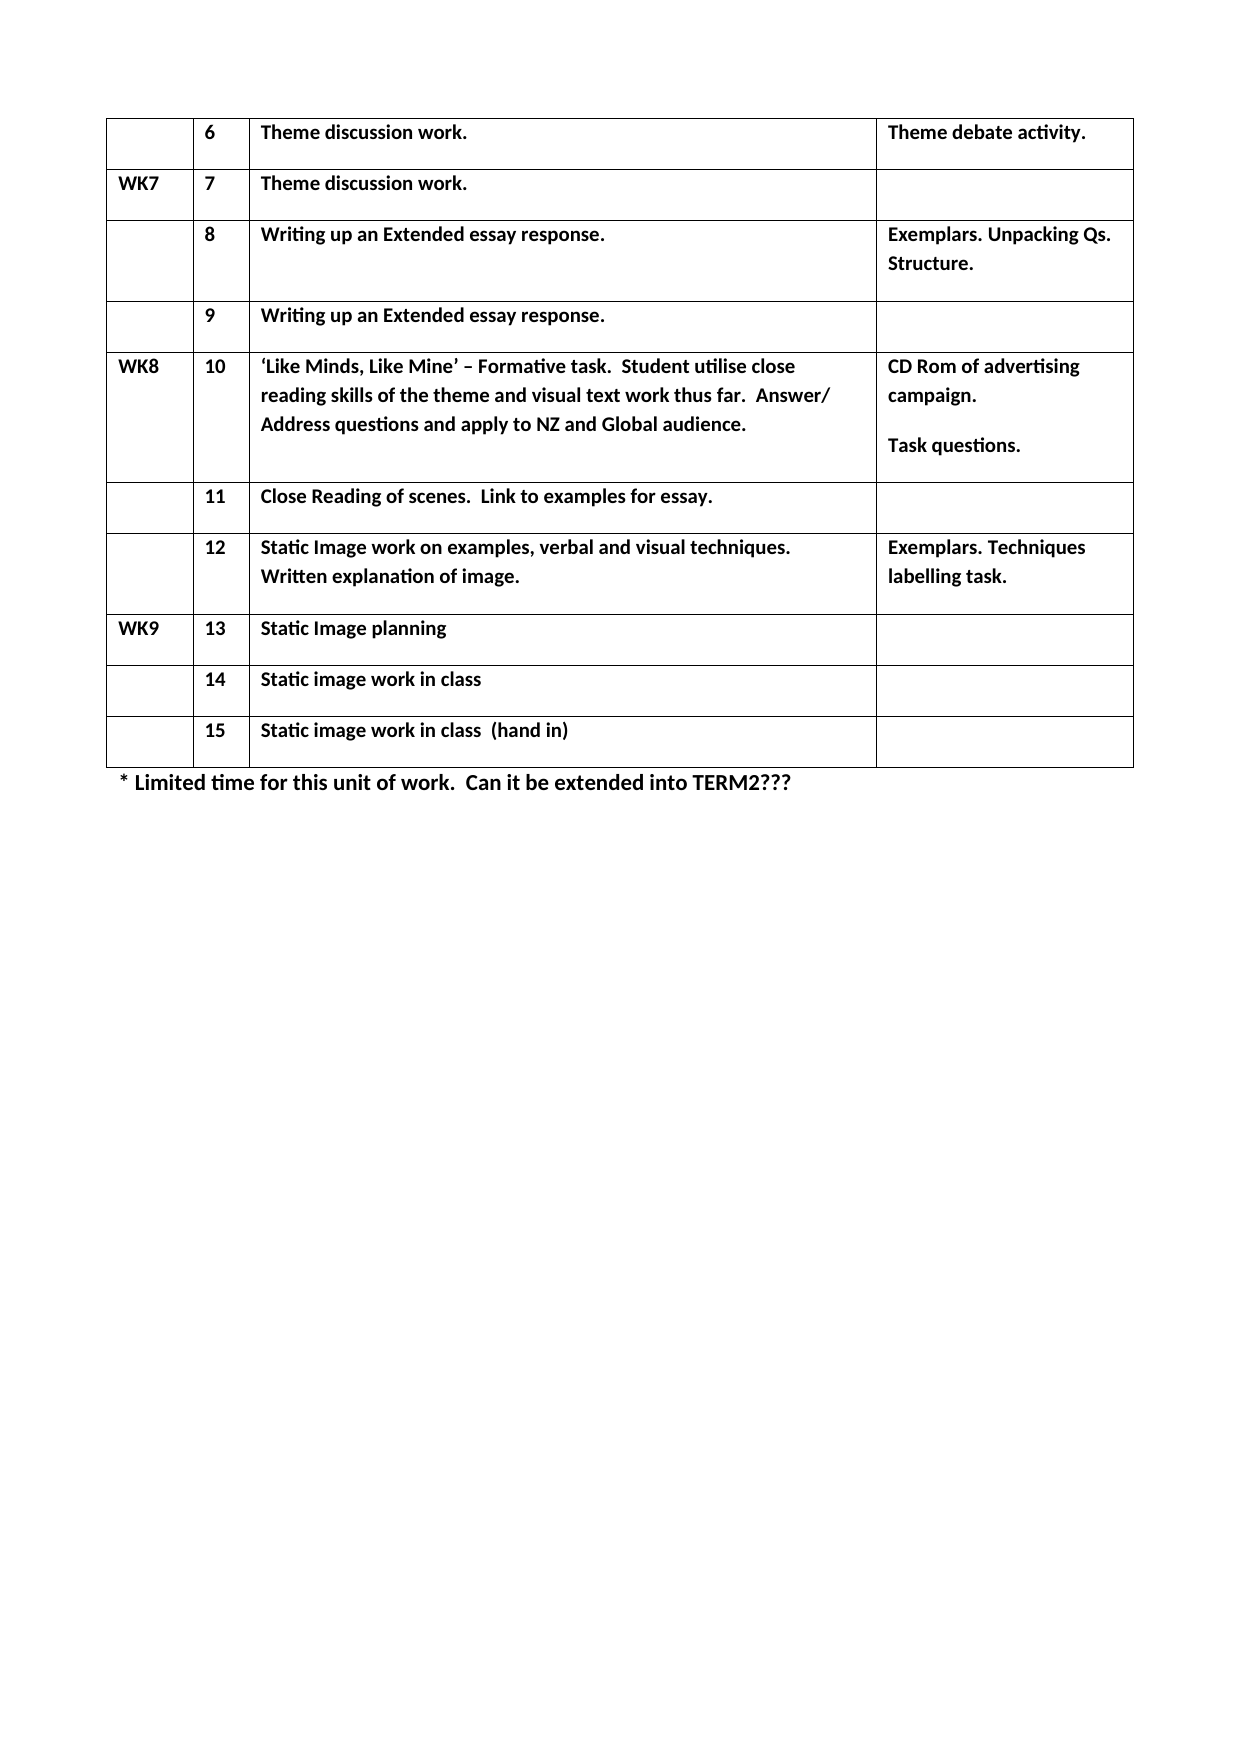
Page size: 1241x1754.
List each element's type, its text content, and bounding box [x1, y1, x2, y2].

table_cell Theme debate activity. [877, 119, 1133, 169]
table_cell 15 [194, 717, 249, 767]
table_cell Close Reading of scenes. Link to examples for essay. [250, 483, 876, 533]
table_cell 7 [194, 170, 249, 220]
table_cell [107, 666, 193, 716]
table_cell [107, 717, 193, 767]
table_cell [107, 221, 193, 301]
table_cell [877, 666, 1133, 716]
table_cell 10 [194, 353, 249, 482]
table_cell [107, 119, 193, 169]
table_cell Static Image planning [250, 615, 876, 665]
table_cell ‘Like Minds, Like Mine’ – Formative task. Student utilise close reading skills of the theme and visual text work thus far. Answer/ Address questions and apply to NZ and Global audience. [250, 353, 876, 482]
table_cell [877, 170, 1133, 220]
table_cell Theme discussion work. [250, 170, 876, 220]
table_cell 8 [194, 221, 249, 301]
table_cell 12 [194, 534, 249, 614]
table_cell Static image work in class [250, 666, 876, 716]
table_cell [877, 483, 1133, 533]
table_cell [107, 483, 193, 533]
table_cell Theme discussion work. [250, 119, 876, 169]
table_cell Exemplars. Unpacking Qs. Structure. [877, 221, 1133, 301]
table_cell 6 [194, 119, 249, 169]
table_cell Static image work in class (hand in) [250, 717, 876, 767]
table_cell [877, 302, 1133, 352]
table_cell 9 [194, 302, 249, 352]
table_cell WK9 [107, 615, 193, 665]
table_cell Writing up an Extended essay response. [250, 221, 876, 301]
table_cell Writing up an Extended essay response. [250, 302, 876, 352]
table_cell [107, 534, 193, 614]
table_cell 11 [194, 483, 249, 533]
table_cell Exemplars. Techniques labelling task. [877, 534, 1133, 614]
table_cell Static Image work on examples, verbal and visual techniques. Written explanation of image. [250, 534, 876, 614]
table_cell [877, 615, 1133, 665]
table_cell WK7 [107, 170, 193, 220]
table_cell 14 [194, 666, 249, 716]
table_cell CD Rom of advertising campaign. Task questions. [877, 353, 1133, 482]
table_cell WK8 [107, 353, 193, 482]
table_cell 13 [194, 615, 249, 665]
table_cell [877, 717, 1133, 767]
text * Limited time for this unit of work. Can it be extended into TERM2??? [118, 768, 1122, 796]
table_cell [107, 302, 193, 352]
